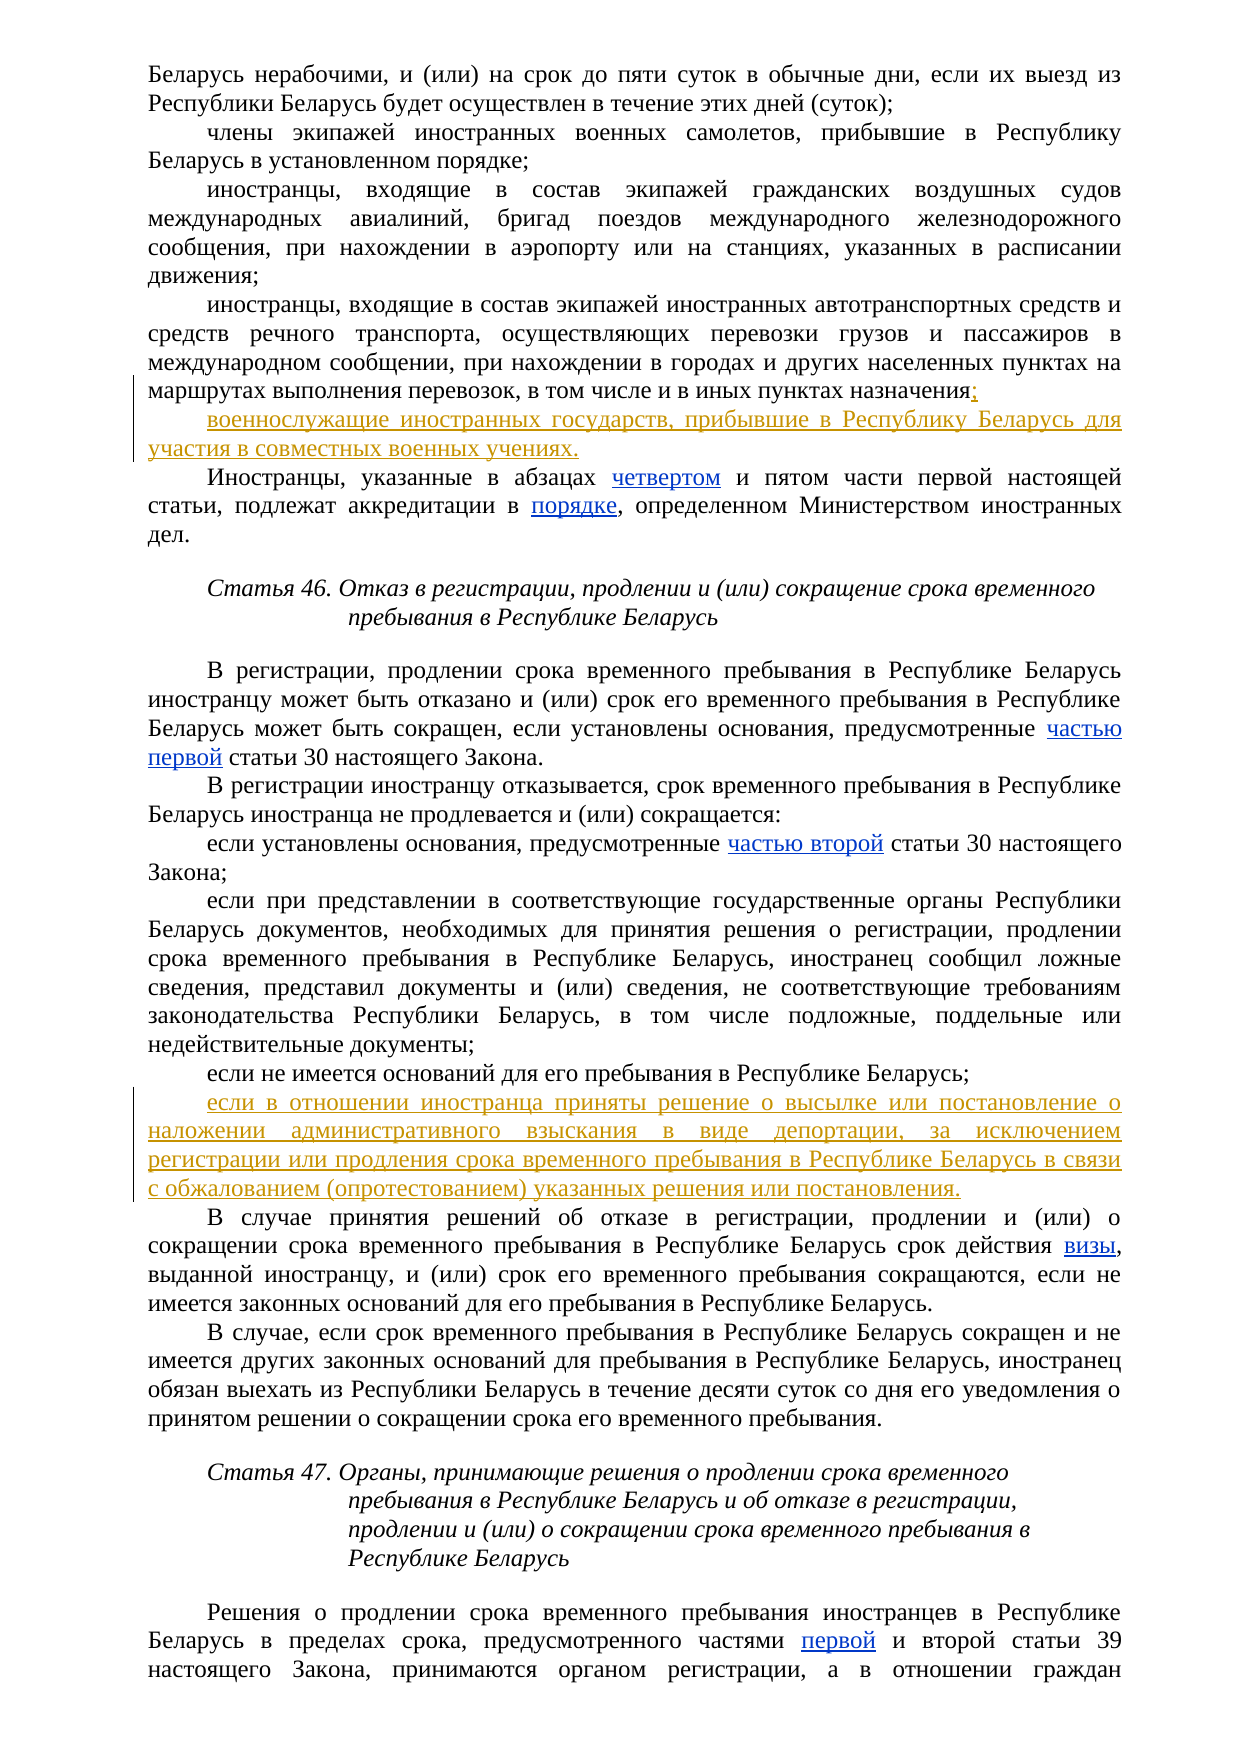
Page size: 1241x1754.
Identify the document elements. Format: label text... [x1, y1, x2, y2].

text Статья 46. Отказ в регистрации, продлении и (или) сокращение срока временного пребывания в Республике Беларусь [207, 573, 1122, 630]
text если не имеется оснований для его пребывания в Республике Беларусь; [148, 1058, 1122, 1087]
text В случае, если срок временного пребывания в Республике Беларусь сокращен и не имеется других законных оснований для пребывания в Республике Беларусь, иностранец обязан выехать из Республики Беларусь в течение десяти суток со дня его уведомления о принятом решении о сокращении срока его временного пребывания. [148, 1317, 1122, 1432]
text Иностранцы, указанные в абзацах четвертом и пятом части первой настоящей статьи, подлежат аккредитации в порядке, определенном Министерством иностранных дел. [148, 462, 1122, 548]
text В случае принятия решений об отказе в регистрации, продлении и (или) о сокращении срока временного пребывания в Республике Беларусь срок действия визы, выданной иностранцу, и (или) срок его временного пребывания сокращаются, если не имеется законных оснований для его пребывания в Республике Беларусь. [148, 1202, 1122, 1317]
text если установлены основания, предусмотренные частью второй статьи 30 настоящего Закона; [148, 828, 1122, 885]
text Статья 47. Органы, принимающие решения о продлении срока временного пребывания в Республике Беларусь и об отказе в регистрации, продлении и (или) о сокращении срока временного пребывания в Республике Беларусь [207, 1457, 1122, 1572]
text иностранцы, входящие в состав экипажей иностранных автотранспортных средств и средств речного транспорта, осуществляющих перевозки грузов и пассажиров в международном сообщении, при нахождении в городах и других населенных пунктах на маршрутах выполнения перевозок, в том числе и в иных пунктах назначения [148, 289, 1122, 404]
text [148, 1597, 1122, 1683]
text иностранцы, входящие в состав экипажей гражданских воздушных судов международных авиалиний, бригад поездов международного железнодорожного сообщения, при нахождении в аэропорту или на станциях, указанных в расписании движения; [148, 174, 1122, 289]
text В регистрации, продлении срока временного пребывания в Республике Беларусь иностранцу может быть отказано и (или) срок его временного пребывания в Республике Беларусь может быть сокращен, если установлены основания, предусмотренные частью первой статьи 30 настоящего Закона. [148, 655, 1122, 770]
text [148, 59, 1122, 117]
text если при представлении в соответствующие государственные органы Республики Беларусь документов, необходимых для принятия решения о регистрации, продлении срока временного пребывания в Республике Беларусь, иностранец сообщил ложные сведения, представил документы и (или) сведения, не соответствующие требованиям законодательства Республики Беларусь, в том числе подложные, поддельные или недействительные документы; [148, 885, 1122, 1058]
text члены экипажей иностранных военных самолетов, прибывшие в Республику Беларусь в установленном порядке; [148, 117, 1122, 174]
text В регистрации иностранцу отказывается, срок временного пребывания в Республике Беларусь иностранца не продлевается и (или) сокращается: [148, 770, 1122, 828]
